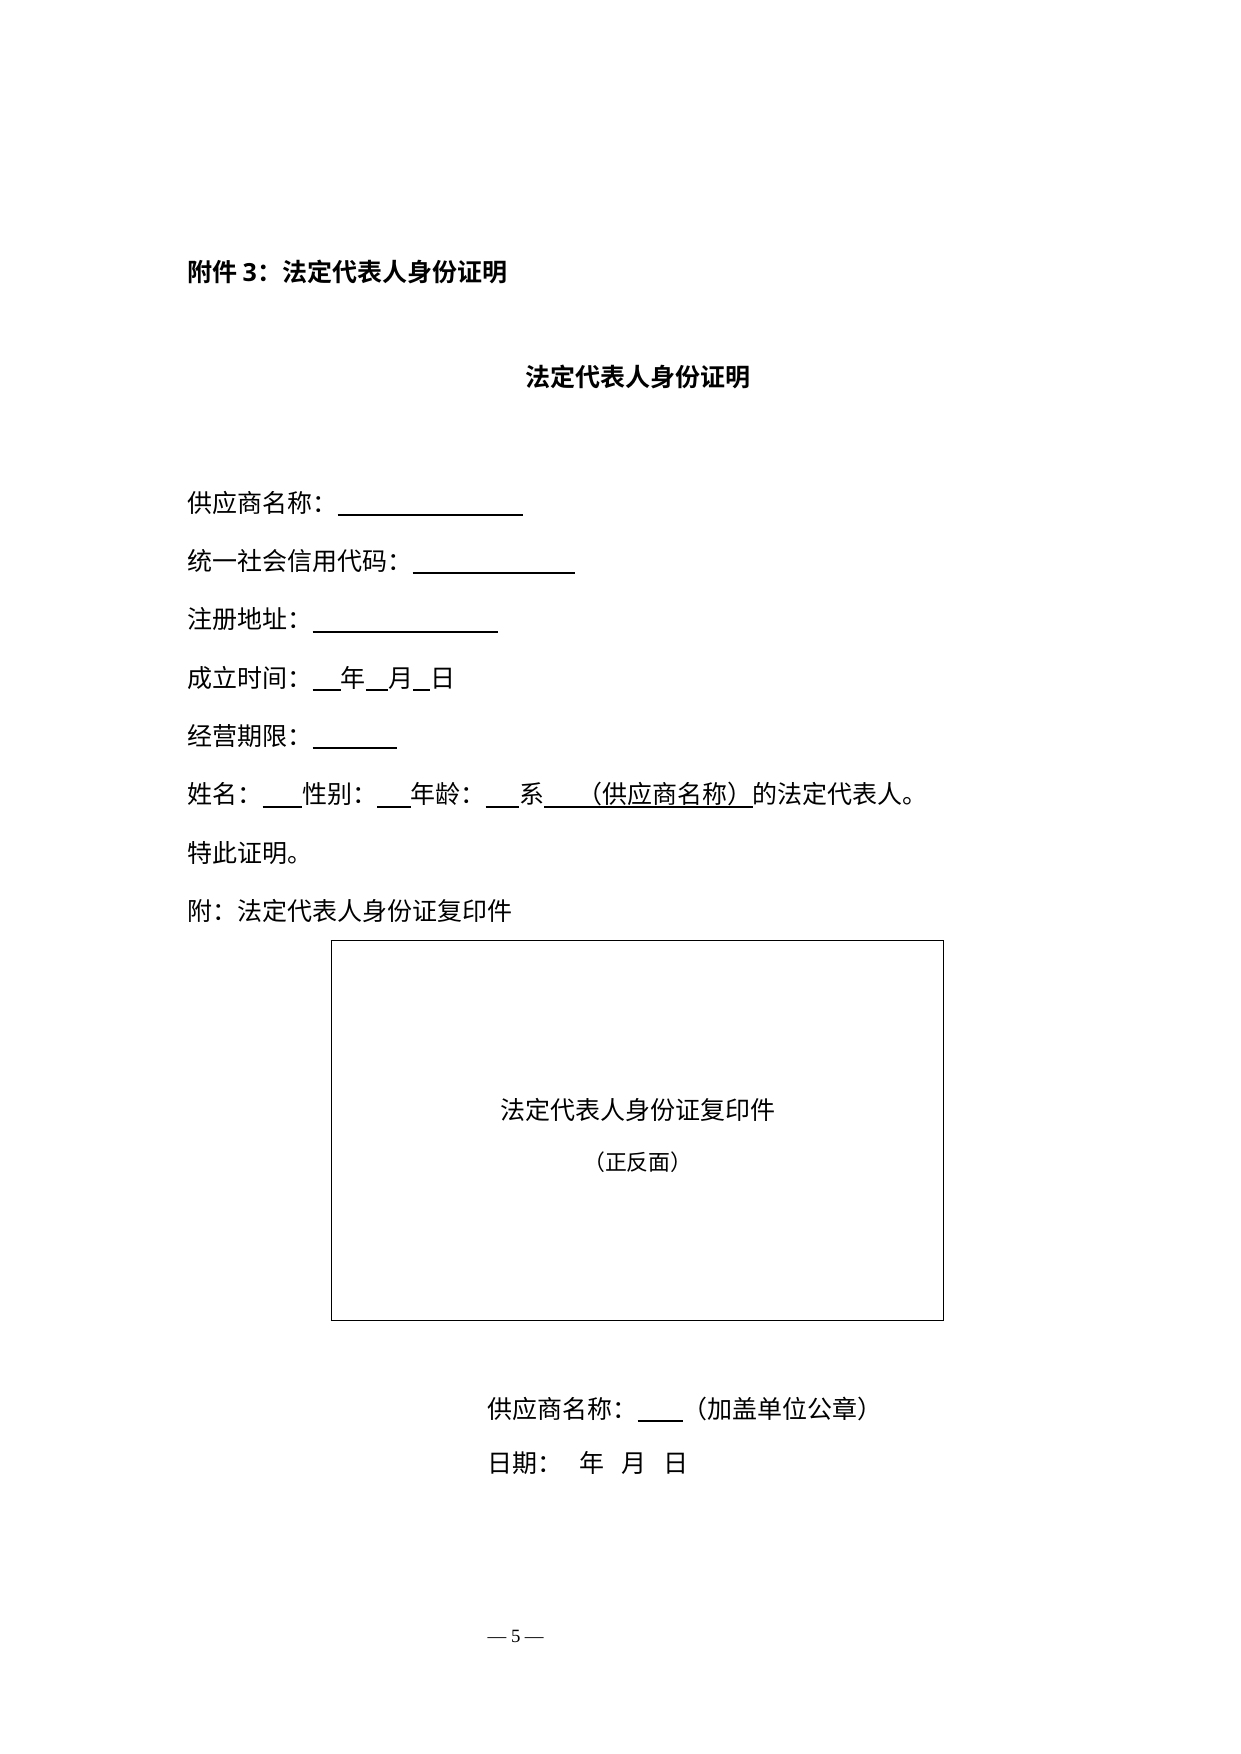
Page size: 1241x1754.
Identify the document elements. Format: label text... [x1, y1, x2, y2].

text 供应商名称： [187, 475, 1087, 521]
text 附：法定代表人身份证复印件 [187, 884, 1087, 929]
text 附件3：法定代表人身份证明 [187, 252, 1087, 288]
text 特此证明。 [187, 825, 1087, 871]
text 注册地址： [187, 592, 1087, 638]
text 法定代表人身份证明 [187, 357, 1087, 394]
text 日期： 年 月 日 [187, 1443, 1023, 1480]
text 供应商名称： （加盖单位公章） [187, 1389, 1023, 1425]
text 姓名： 性别： 年龄： 系 （供应商名称）的法定代表人。 [187, 767, 1087, 813]
table_header 法定代表人身份证复印件 （正反面） [332, 941, 943, 1319]
text 成立时间： 年 月 日 [187, 650, 1087, 696]
text 经营期限： [187, 709, 1087, 754]
text 统一社会信用代码： [187, 534, 1087, 579]
